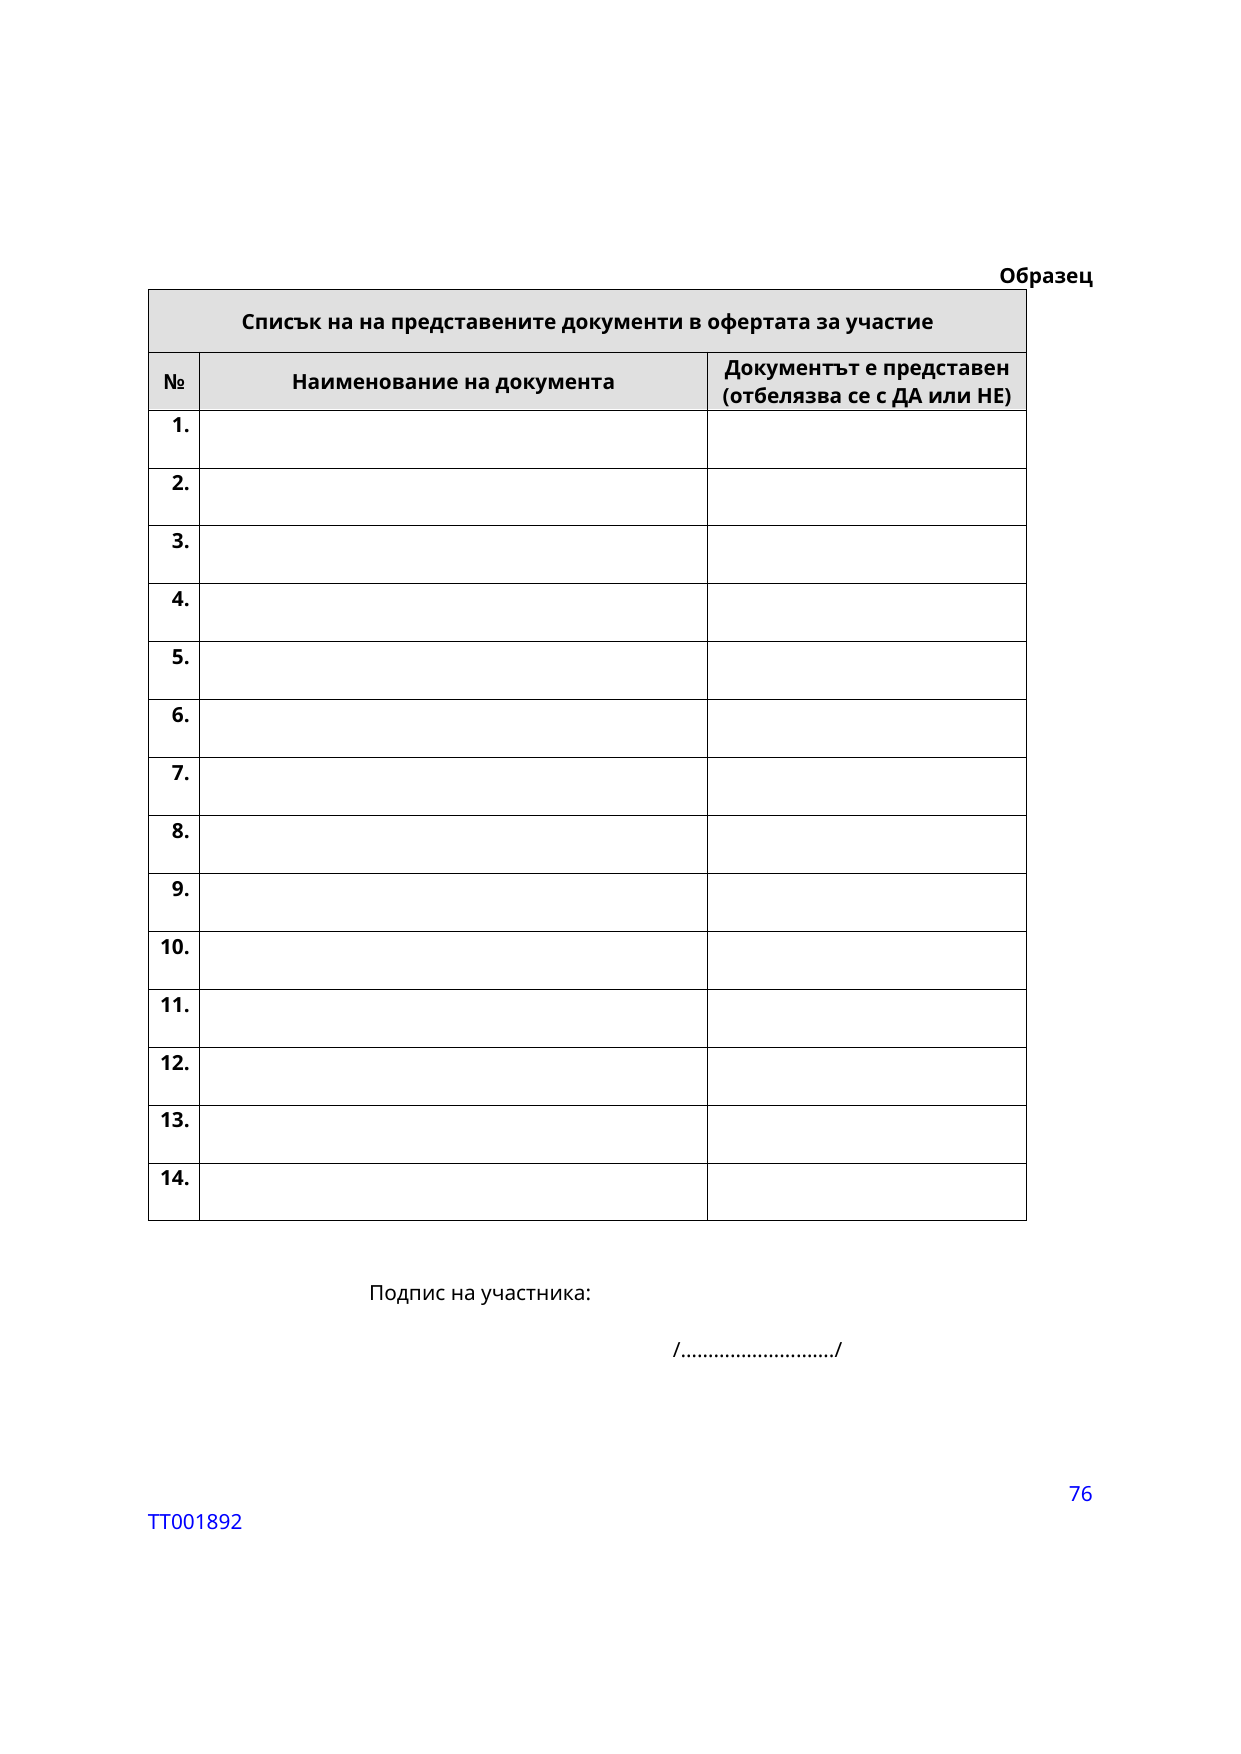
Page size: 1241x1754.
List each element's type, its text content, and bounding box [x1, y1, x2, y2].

table_cell [200, 932, 707, 989]
table_cell [149, 469, 199, 525]
table_cell [200, 1106, 707, 1162]
text /………………………./ [673, 1335, 1098, 1363]
table_cell [708, 469, 1026, 525]
table_cell [708, 700, 1026, 757]
table_cell [200, 584, 707, 641]
table_cell [200, 642, 707, 699]
table_cell [708, 1106, 1026, 1162]
table_cell [708, 1048, 1026, 1104]
table_cell [200, 526, 707, 583]
table_cell № [149, 353, 199, 409]
table_cell [149, 584, 199, 641]
table_cell [149, 526, 199, 583]
table_cell [200, 1048, 707, 1104]
table_cell [200, 411, 707, 467]
table_cell [149, 700, 199, 757]
text Подпис на участника: [295, 1278, 1098, 1307]
table_cell Документът е представен (отбелязва се с ДА или НЕ) [708, 353, 1026, 409]
table_cell [200, 874, 707, 931]
table_cell [149, 1164, 199, 1220]
text Образец [148, 261, 1092, 289]
table_cell [200, 758, 707, 815]
table_cell [149, 816, 199, 873]
table_cell [149, 758, 199, 815]
table_cell [200, 816, 707, 873]
table_cell [200, 990, 707, 1047]
table_cell [708, 411, 1026, 467]
table_cell [200, 1164, 707, 1220]
table_cell [149, 874, 199, 931]
table_cell [149, 1048, 199, 1104]
table_cell Наименование на документа [200, 353, 707, 409]
table_cell [200, 700, 707, 757]
table_cell [708, 816, 1026, 873]
table_cell [708, 990, 1026, 1047]
table_cell [708, 874, 1026, 931]
table_cell [708, 584, 1026, 641]
table_cell [149, 932, 199, 989]
table_cell [149, 1106, 199, 1162]
table_cell [708, 1164, 1026, 1220]
table_cell [149, 411, 199, 467]
table_cell [708, 932, 1026, 989]
table_cell [200, 469, 707, 525]
table_cell [708, 758, 1026, 815]
table_cell [708, 526, 1026, 583]
table_cell [708, 642, 1026, 699]
table_header Списък на на представените документи в офертата за участие [149, 290, 1026, 352]
table_cell [149, 642, 199, 699]
table_cell [149, 990, 199, 1047]
